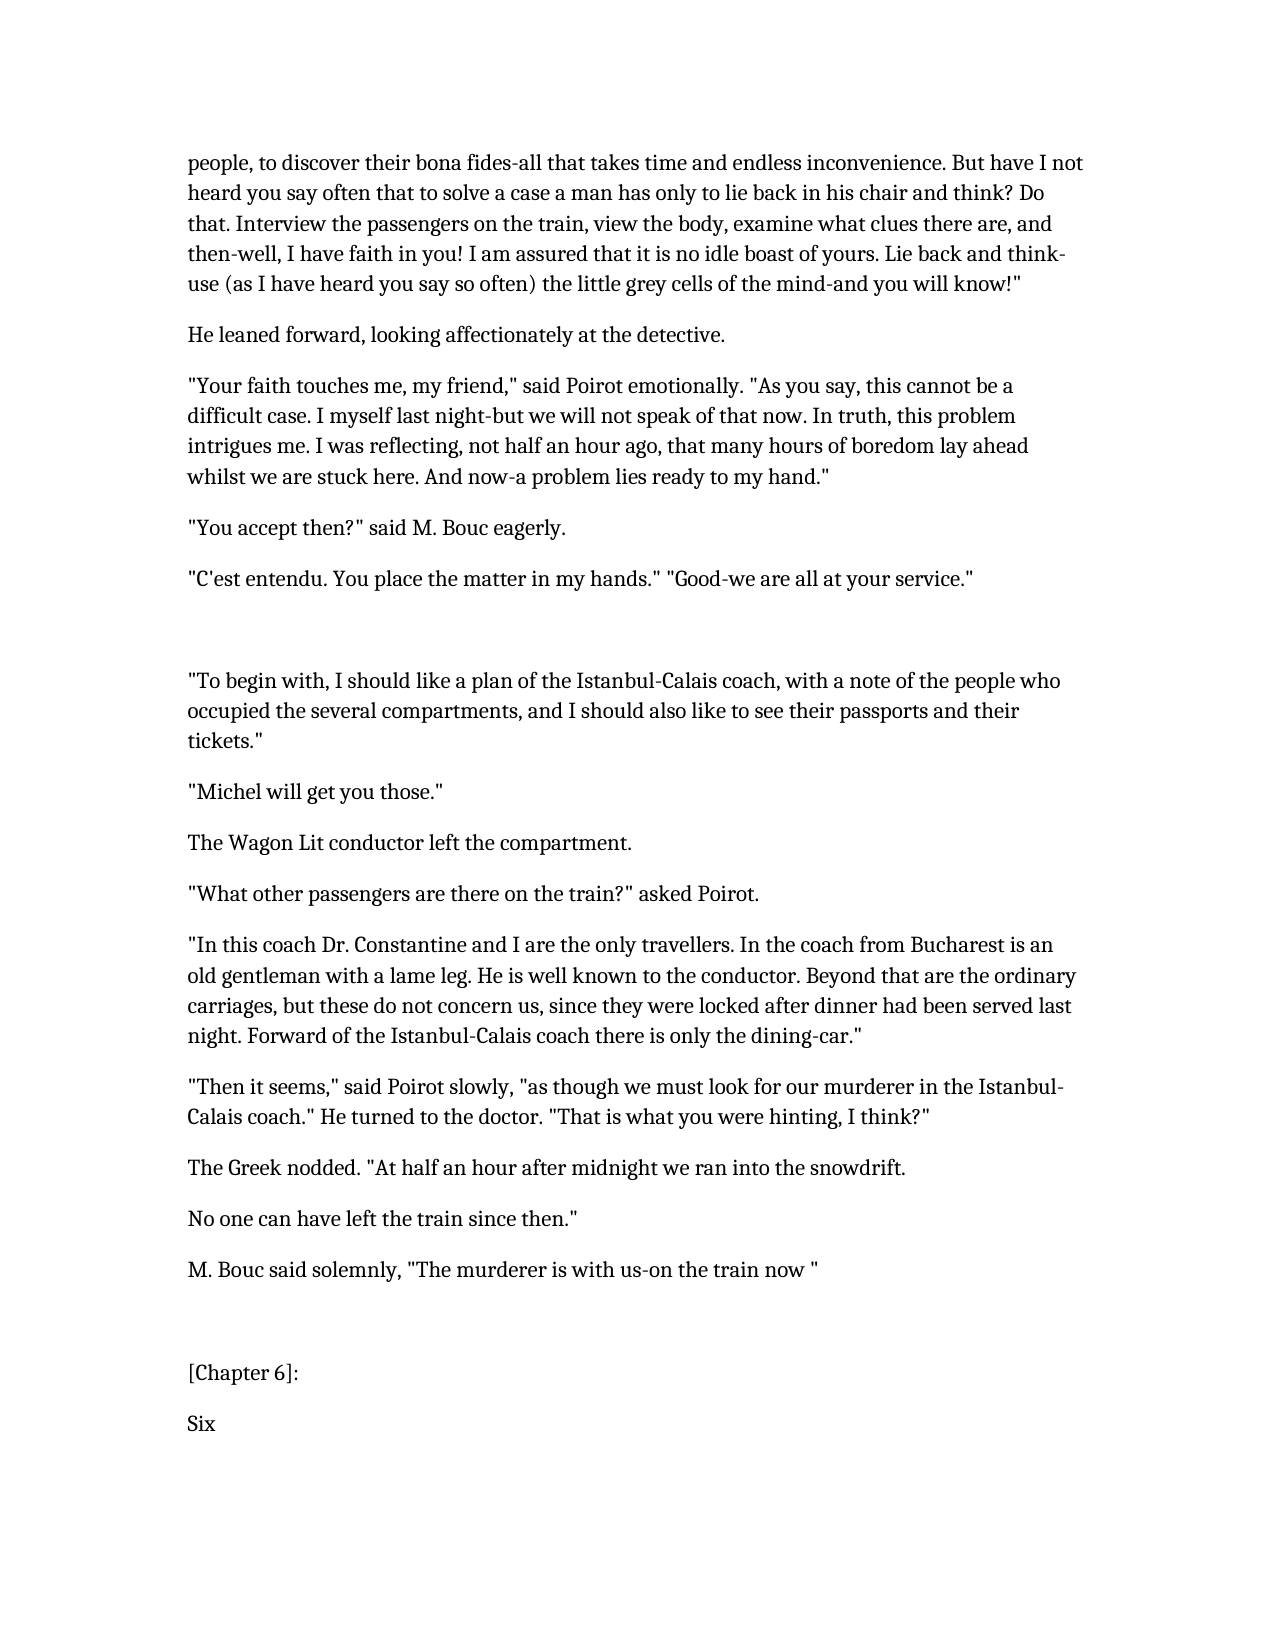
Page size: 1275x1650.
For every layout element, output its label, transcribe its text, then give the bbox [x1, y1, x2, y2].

text "What other passengers are there on the train?" asked Poirot. [187, 881, 1087, 908]
text M. Bouc said solemnly, "The murderer is with us-on the train now " [187, 1257, 1087, 1284]
text "In this coach Dr. Constantine and I are the only travellers. In the coach from Bucharest is an old gentleman with a lame leg. He is well known to the conductor. Beyond that are the ordinary carriages, but these do not concern us, since they were locked after dinner had been served last night. Forward of the Istanbul-Calais coach there is only the dining-car." [187, 932, 1087, 1049]
text Six [187, 1410, 1087, 1437]
text "You accept then?" said M. Bouc eagerly. [187, 514, 1087, 541]
text "Your faith touches me, my friend," said Poirot emotionally. "As you say, this cannot be a difficult case. I myself last night-but we will not speak of that now. In truth, this problem intrigues me. I was reflecting, not half an hour ago, that many hours of boredom lay ahead whilst we are stuck here. And now-a problem lies ready to my hand." [187, 373, 1087, 490]
text [Chapter 6]: [187, 1359, 1087, 1386]
text The Greek nodded. "At half an hour after midnight we ran into the snowdrift. [187, 1155, 1087, 1182]
text "To begin with, I should like a plan of the Istanbul-Calais coach, with a note of the people who occupied the several compartments, and I should also like to see their passports and their tickets." [187, 668, 1087, 754]
text No one can have left the train since then." [187, 1206, 1087, 1233]
text "C'est entendu. You place the matter in my hands." "Good-we are all at your service." [187, 566, 1087, 592]
text "Then it seems," said Poirot slowly, "as though we must look for our murderer in the Istanbul-Calais coach." He turned to the doctor. "That is what you were hinting, I think?" [187, 1074, 1087, 1131]
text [187, 150, 1087, 297]
text He leaned forward, looking affectionately at the detective. [187, 322, 1087, 348]
text "Michel will get you those." [187, 779, 1087, 806]
text The Wagon Lit conductor left the compartment. [187, 830, 1087, 857]
